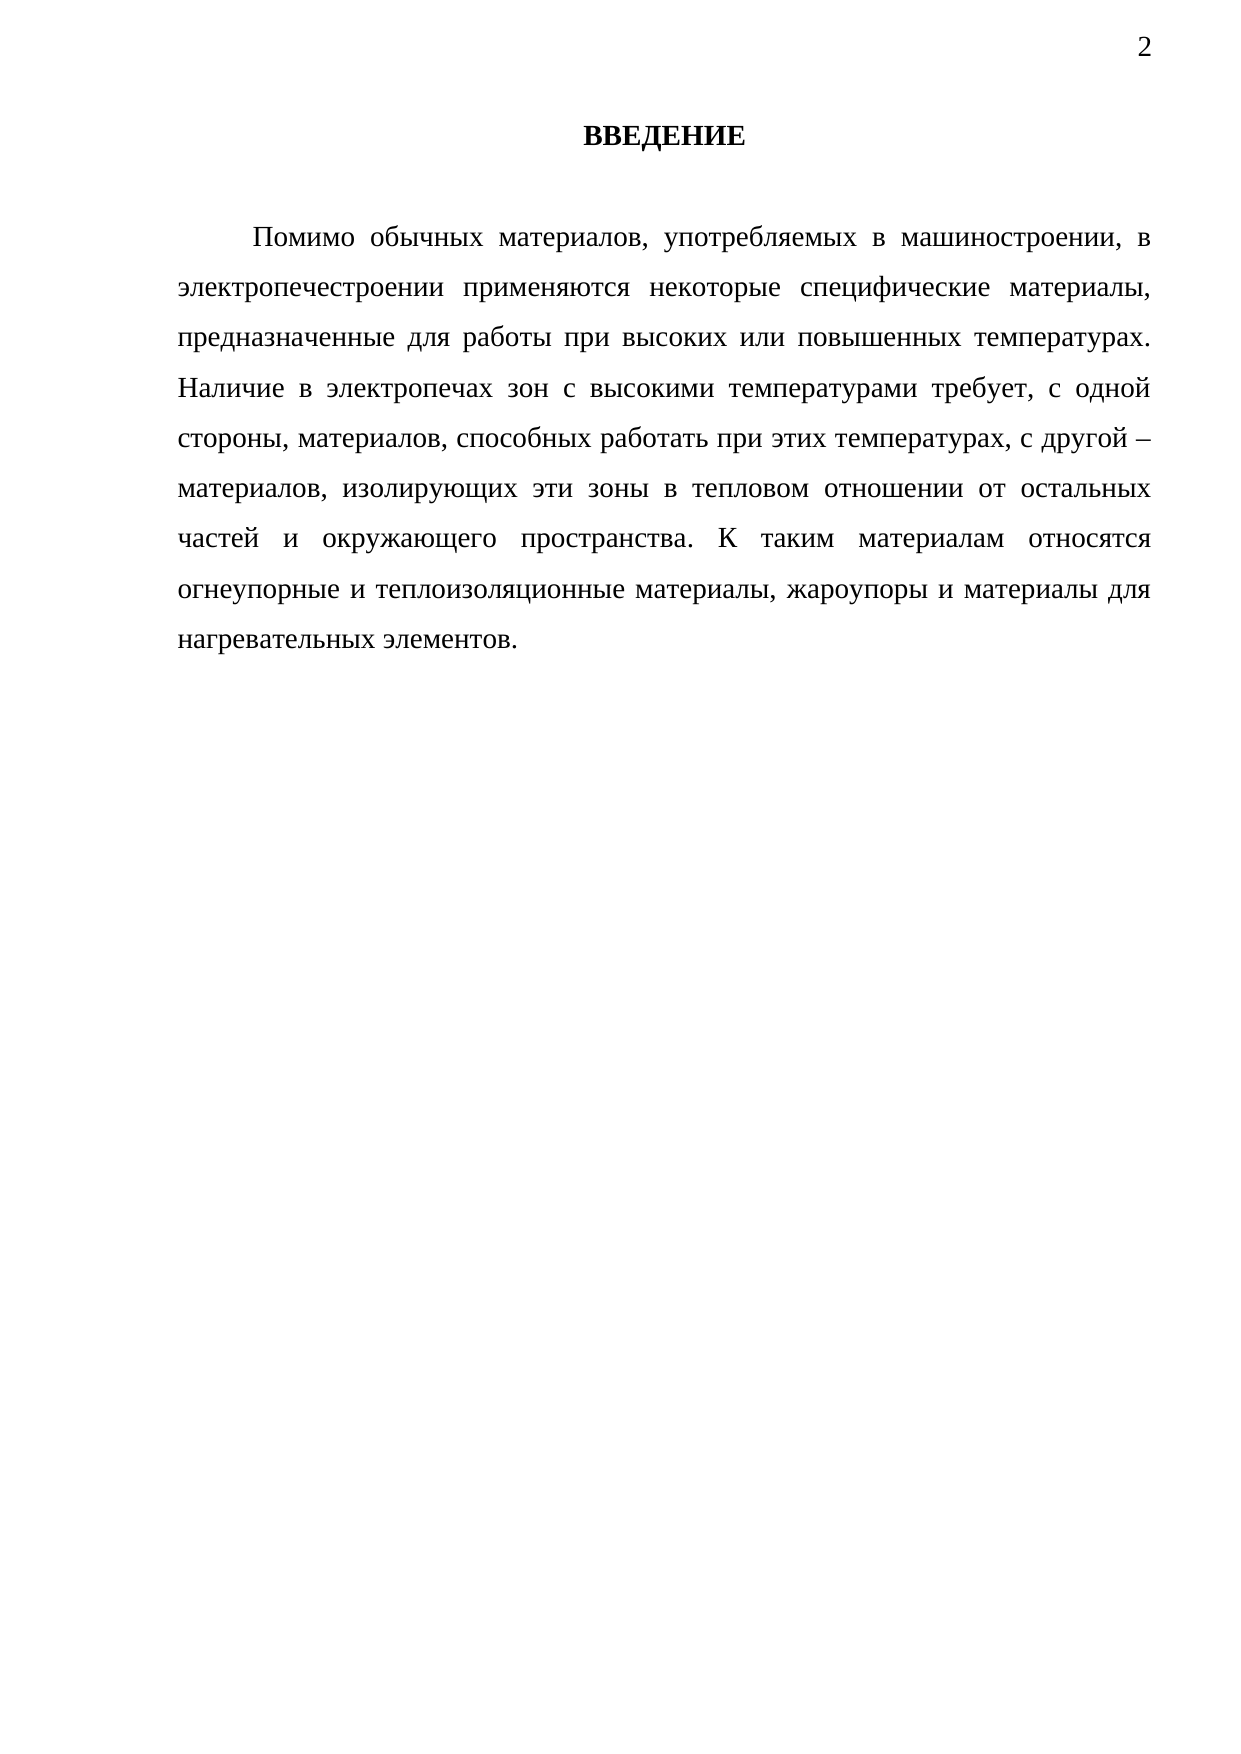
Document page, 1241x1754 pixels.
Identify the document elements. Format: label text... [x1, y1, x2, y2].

subtitle Введение [177, 118, 1152, 152]
text Помимо обычных материалов, употребляемых в машиностроении, в электропечестроении применяются некоторые специфические материалы, предназначенные для работы при высоких или повышенных температурах. Наличие в электропечах зон с высокими температурами требует, с одной стороны, материалов, способных работать при этих температурах, с другой – материалов, изолирующих эти зоны в тепловом отношении от остальных частей и окружающего пространства. К таким материалам относятся огнеупорные и теплоизоляционные материалы, жароупоры и материалы для нагревательных элементов. [177, 219, 1152, 655]
